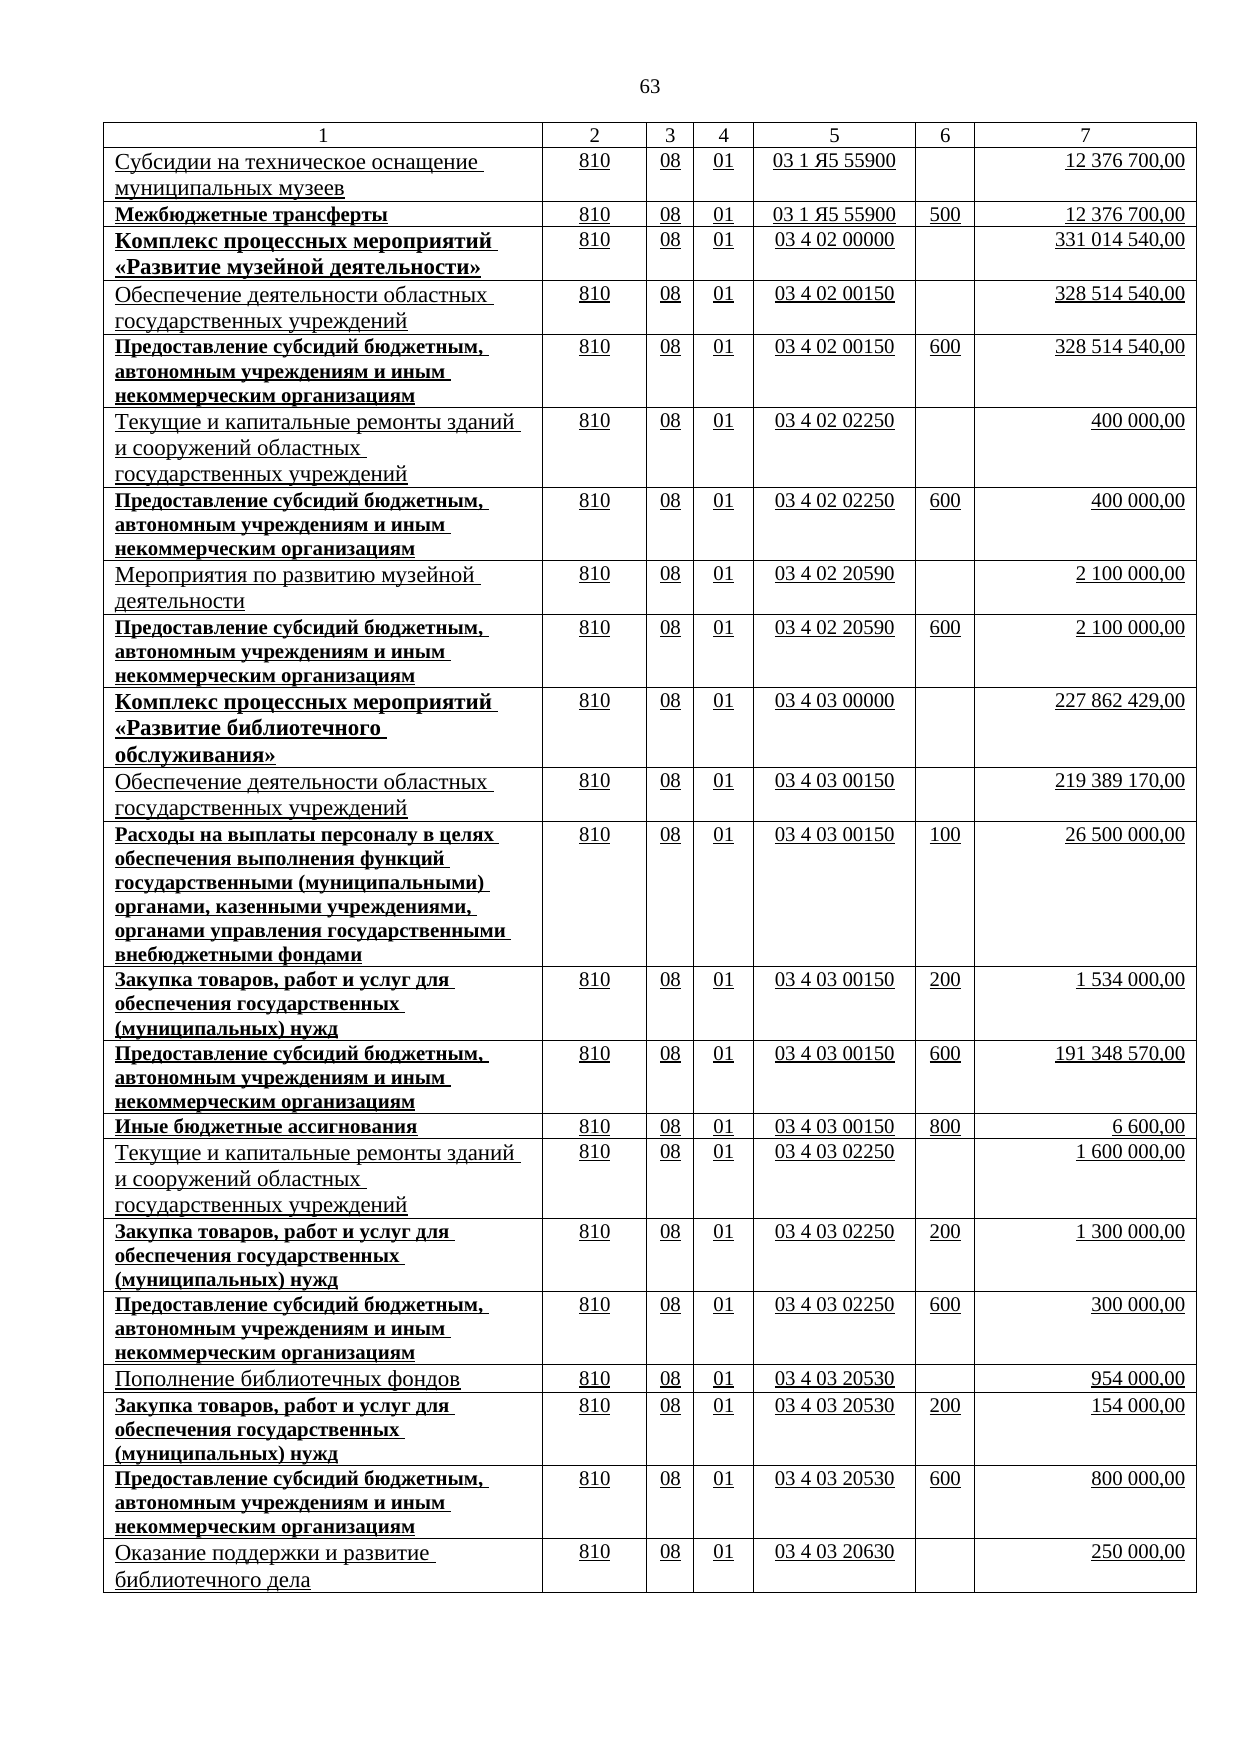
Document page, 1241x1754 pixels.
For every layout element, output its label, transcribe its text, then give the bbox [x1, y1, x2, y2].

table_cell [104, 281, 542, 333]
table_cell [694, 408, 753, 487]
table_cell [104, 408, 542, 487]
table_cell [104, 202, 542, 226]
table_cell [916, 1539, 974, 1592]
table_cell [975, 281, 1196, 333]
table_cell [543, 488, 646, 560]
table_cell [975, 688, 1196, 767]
table_header 5 [754, 123, 915, 147]
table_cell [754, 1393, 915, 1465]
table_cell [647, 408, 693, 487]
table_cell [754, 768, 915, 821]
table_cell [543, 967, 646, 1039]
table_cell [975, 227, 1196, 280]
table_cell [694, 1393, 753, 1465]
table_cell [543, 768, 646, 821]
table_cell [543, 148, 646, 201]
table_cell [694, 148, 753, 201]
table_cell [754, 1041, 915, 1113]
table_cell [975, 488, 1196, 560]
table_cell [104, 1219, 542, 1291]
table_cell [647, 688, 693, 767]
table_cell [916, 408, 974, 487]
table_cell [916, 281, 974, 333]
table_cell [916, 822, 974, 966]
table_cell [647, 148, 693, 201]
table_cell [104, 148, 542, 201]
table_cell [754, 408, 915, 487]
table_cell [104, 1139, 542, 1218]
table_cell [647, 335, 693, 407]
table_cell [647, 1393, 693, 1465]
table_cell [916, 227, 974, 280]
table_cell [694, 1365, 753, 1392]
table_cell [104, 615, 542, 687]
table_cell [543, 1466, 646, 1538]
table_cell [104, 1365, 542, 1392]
table_header 6 [916, 123, 974, 147]
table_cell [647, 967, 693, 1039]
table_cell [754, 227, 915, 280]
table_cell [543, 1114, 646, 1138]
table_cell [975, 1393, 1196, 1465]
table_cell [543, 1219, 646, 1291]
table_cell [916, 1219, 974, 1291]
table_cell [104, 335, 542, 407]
table_header 1 [104, 123, 542, 147]
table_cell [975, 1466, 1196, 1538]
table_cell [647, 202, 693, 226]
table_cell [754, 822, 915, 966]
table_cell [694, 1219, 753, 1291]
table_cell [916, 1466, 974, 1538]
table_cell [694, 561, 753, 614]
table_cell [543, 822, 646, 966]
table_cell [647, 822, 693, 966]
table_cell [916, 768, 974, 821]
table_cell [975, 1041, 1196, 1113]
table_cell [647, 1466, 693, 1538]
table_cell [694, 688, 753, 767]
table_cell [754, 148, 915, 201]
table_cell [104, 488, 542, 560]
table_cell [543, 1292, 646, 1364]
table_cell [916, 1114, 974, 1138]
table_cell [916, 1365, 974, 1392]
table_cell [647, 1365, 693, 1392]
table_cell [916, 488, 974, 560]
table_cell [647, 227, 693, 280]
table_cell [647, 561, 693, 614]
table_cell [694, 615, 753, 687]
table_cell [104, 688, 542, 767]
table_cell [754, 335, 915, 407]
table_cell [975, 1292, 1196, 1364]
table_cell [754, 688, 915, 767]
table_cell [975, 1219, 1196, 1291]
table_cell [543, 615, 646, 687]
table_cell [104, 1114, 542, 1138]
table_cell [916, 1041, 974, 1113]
table_header 3 [647, 123, 693, 147]
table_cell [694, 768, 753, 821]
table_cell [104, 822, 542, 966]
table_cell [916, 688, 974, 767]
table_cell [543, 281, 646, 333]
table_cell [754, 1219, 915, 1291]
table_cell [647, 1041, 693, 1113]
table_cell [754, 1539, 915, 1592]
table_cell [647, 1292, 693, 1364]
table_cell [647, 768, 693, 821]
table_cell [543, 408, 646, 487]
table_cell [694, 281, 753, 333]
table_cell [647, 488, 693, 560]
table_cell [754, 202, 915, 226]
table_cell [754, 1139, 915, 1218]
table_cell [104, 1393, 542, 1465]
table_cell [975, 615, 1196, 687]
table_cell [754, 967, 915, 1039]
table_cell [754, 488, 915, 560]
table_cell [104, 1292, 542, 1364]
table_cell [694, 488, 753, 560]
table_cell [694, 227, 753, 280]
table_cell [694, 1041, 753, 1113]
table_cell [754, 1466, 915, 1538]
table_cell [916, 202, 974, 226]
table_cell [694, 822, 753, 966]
table_header 2 [543, 123, 646, 147]
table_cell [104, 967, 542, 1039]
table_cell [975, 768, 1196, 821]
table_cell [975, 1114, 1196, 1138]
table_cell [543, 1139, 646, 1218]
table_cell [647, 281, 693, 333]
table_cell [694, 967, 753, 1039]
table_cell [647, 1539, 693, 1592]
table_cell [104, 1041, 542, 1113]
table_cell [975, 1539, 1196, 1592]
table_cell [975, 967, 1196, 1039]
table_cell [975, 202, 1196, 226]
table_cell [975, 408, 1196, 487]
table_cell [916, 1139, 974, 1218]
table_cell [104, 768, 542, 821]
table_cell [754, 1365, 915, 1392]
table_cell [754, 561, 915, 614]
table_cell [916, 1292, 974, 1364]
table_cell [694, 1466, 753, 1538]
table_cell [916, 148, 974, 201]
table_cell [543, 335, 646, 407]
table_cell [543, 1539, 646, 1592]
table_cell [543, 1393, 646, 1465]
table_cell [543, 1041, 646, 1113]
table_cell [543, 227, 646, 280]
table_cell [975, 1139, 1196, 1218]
table_header 4 [694, 123, 753, 147]
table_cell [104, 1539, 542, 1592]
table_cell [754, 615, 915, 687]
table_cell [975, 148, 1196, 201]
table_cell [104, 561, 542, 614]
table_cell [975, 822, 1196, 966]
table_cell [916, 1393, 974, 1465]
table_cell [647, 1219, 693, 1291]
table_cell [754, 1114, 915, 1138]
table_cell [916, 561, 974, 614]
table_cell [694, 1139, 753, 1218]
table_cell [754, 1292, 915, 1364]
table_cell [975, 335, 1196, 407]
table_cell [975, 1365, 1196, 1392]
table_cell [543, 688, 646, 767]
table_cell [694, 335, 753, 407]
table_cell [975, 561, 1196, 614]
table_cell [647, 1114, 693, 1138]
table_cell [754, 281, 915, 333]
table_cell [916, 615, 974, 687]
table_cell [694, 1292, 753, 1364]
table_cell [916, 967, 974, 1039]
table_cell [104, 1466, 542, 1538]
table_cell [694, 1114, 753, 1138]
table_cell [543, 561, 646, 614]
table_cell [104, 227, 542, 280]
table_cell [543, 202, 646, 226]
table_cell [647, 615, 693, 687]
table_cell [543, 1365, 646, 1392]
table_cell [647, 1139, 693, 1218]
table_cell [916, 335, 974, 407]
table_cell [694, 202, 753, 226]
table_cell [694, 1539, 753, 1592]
table_header 7 [975, 123, 1196, 147]
